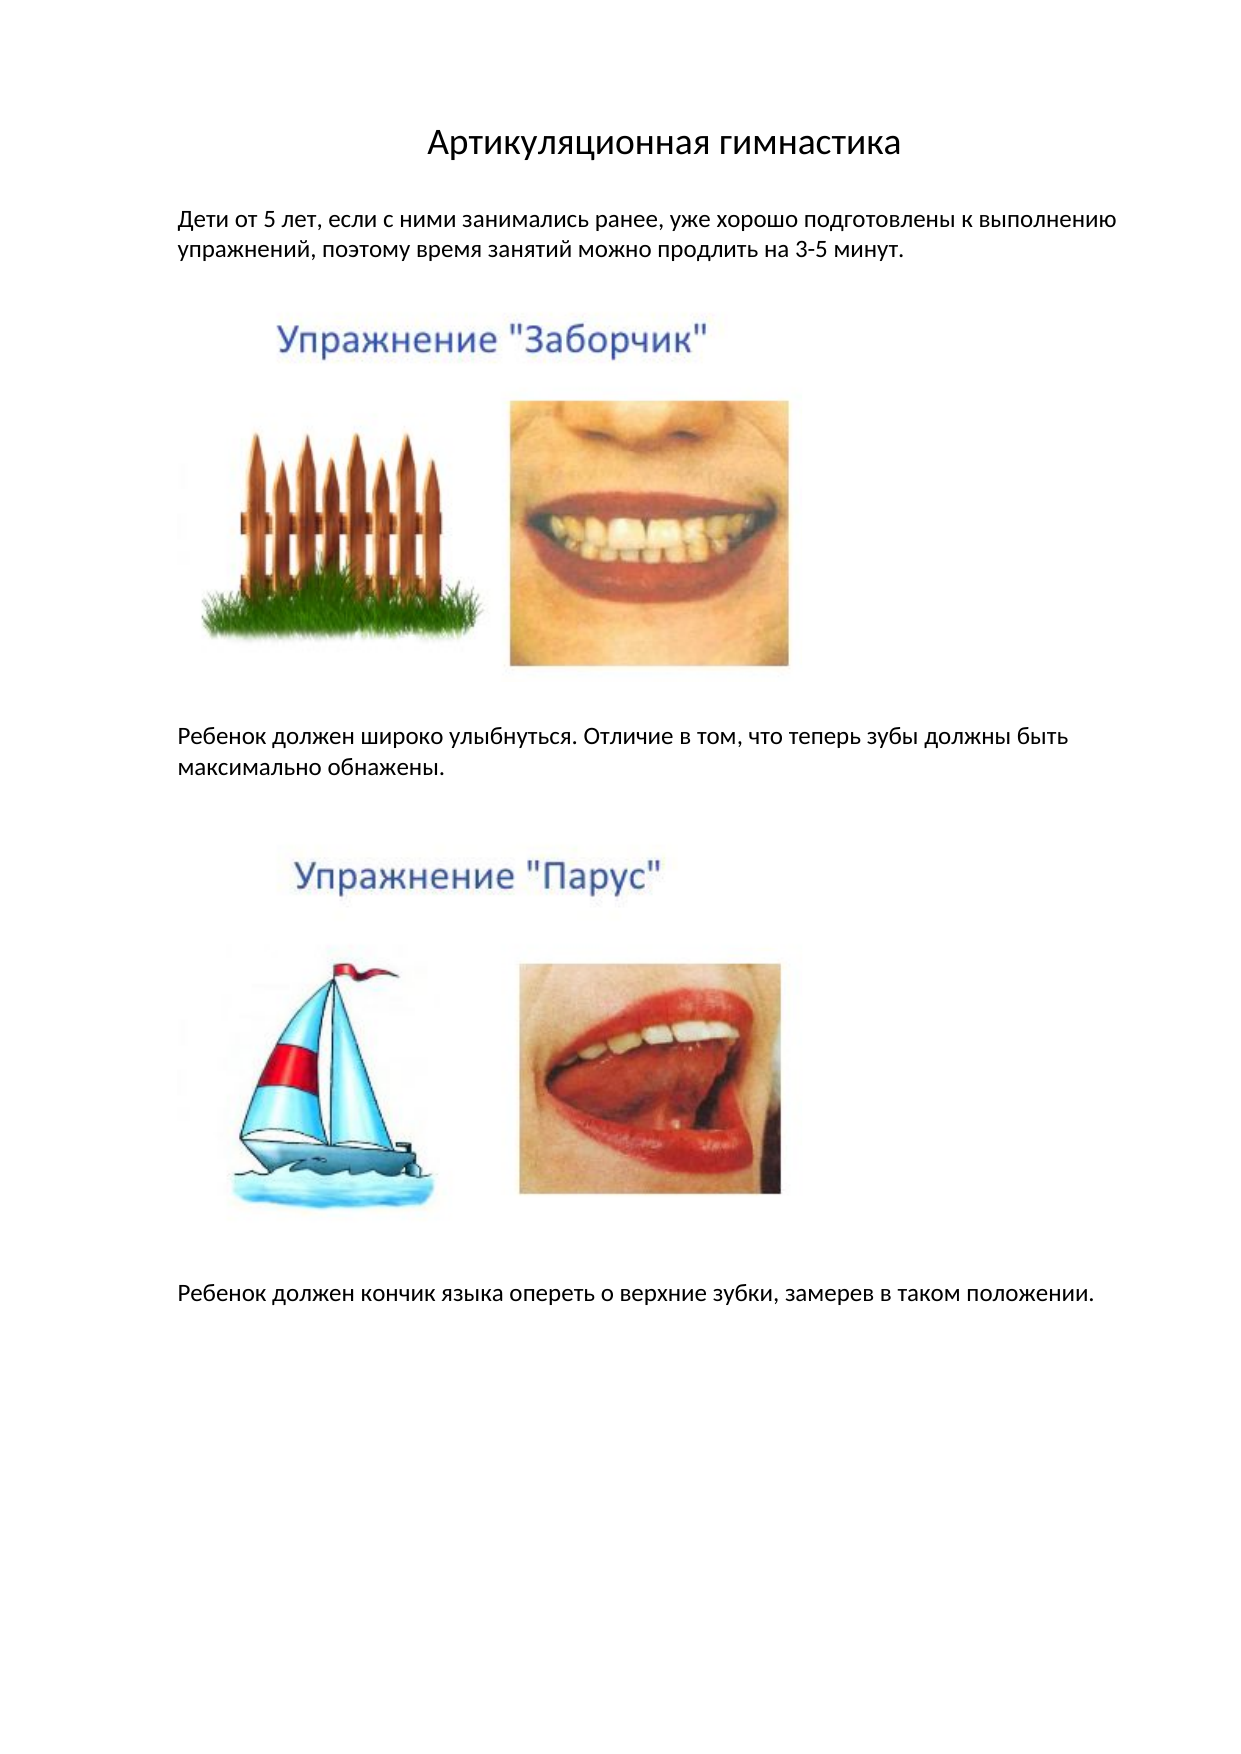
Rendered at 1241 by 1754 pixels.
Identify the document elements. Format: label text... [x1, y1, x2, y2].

text Ребенок должен кончик языка опереть о верхние зубки, замерев в таком положении. [177, 1277, 1152, 1307]
text Артикуляционная гимнастика [177, 118, 1152, 164]
picture [177, 820, 803, 1238]
text Ребенок должен широко улыбнуться. Отличие в том, что теперь зубы должны быть максимально обнажены. [177, 720, 1152, 781]
picture [177, 264, 803, 682]
